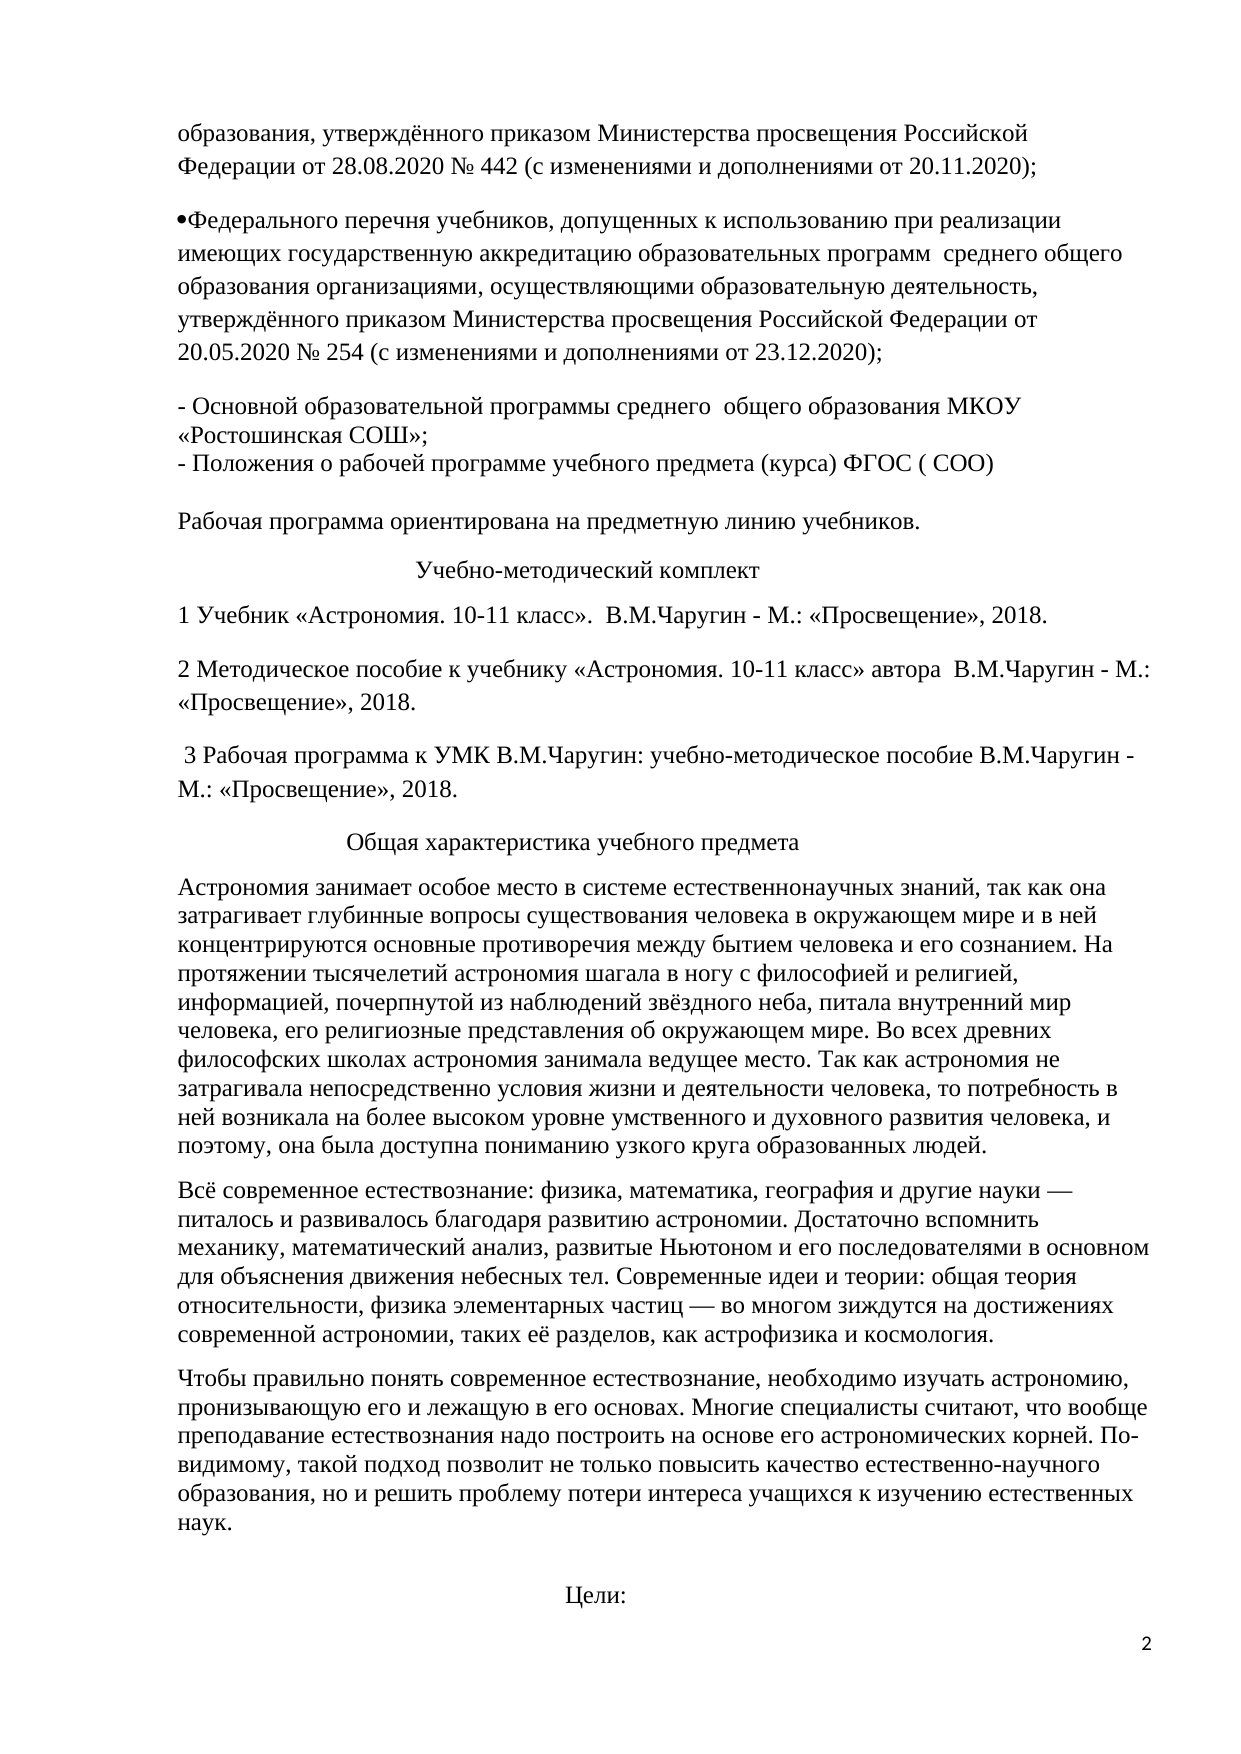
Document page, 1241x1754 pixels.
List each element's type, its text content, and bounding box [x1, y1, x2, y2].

text Всё современное естествознание: физика, математика, география и другие науки — питалось и развивалось благодаря развитию астрономии. Достаточно вспомнить механику, математический анализ, развитые Ньютоном и его последователями в основном для объяснения движения небесных тел. Современные идеи и теории: общая теория относительности, физика элементарных частиц — во многом зиждутся на достижениях современной астрономии, таких её разделов, как астрофизика и космология. [177, 1175, 1152, 1347]
text Цели: [177, 1551, 1152, 1609]
text Федерального перечня учебников, допущенных к использованию при реализации имеющих государственную аккредитацию образовательных программ среднего общего образования организациями, осуществляющими образовательную деятельность, утверждённого приказом Министерства просвещения Российской Федерации от 20.05.2020 № 254 (с изменениями и дополнениями от 23.12.2020); [177, 205, 1152, 366]
text Астрономия занимает особое место в системе естественнонаучных знаний, так как она затрагивает глубинные вопросы существования человека в окружающем мире и в ней концентрируются основные противоречия между бытием человека и его сознанием. На протяжении тысячелетий астрономия шагала в ногу с философией и религией, информацией, почерпнутой из наблюдений звёздного неба, питала внутренний мир человека, его религиозные представления об окружающем мире. Во всех древних философских школах астрономия занимала ведущее место. Так как астрономия не затрагивала непосредственно условия жизни и деятельности человека, то потребность в ней возникала на более высоком уровне умственного и духовного развития человека, и поэтому, она была доступна пониманию узкого круга образованных людей. [177, 872, 1152, 1159]
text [177, 118, 1152, 180]
text 3 Рабочая программа к УМК В.М.Чаругин: учебно-методическое пособие В.М.Чаругин - М.: «Просвещение», 2018. [177, 741, 1152, 802]
text - Положения о рабочей программе учебного предмета (курса) ФГОС ( СОО) [177, 448, 1152, 477]
text Общая характеристика учебного предмета [177, 827, 1152, 856]
text - Основной образовательной программы среднего общего образования МКОУ «Ростошинская СОШ»; [177, 391, 1152, 448]
text 1 Учебник «Астрономия. 10-11 класс». В.М.Чаругин - М.: «Просвещение», 2018. [177, 600, 1152, 629]
text 2 Методическое пособие к учебнику «Астрономия. 10-11 класс» автора В.М.Чаругин - М.: «Просвещение», 2018. [177, 654, 1152, 716]
text Чтобы правильно понять современное естествознание, необходимо изучать астрономию, пронизывающую его и лежащую в его основах. Многие специалисты считают, что вообще преподавание естествознания надо построить на основе его астрономических корней. По-видимому, такой подход позволит не только повысить качество естественно-научного образования, но и решить проблему потери интереса учащихся к изучению естественных наук. [177, 1363, 1152, 1536]
text Учебно-методический комплект [177, 556, 1152, 584]
text Рабочая программа ориентирована на предметную линию учебников. [177, 506, 1152, 535]
